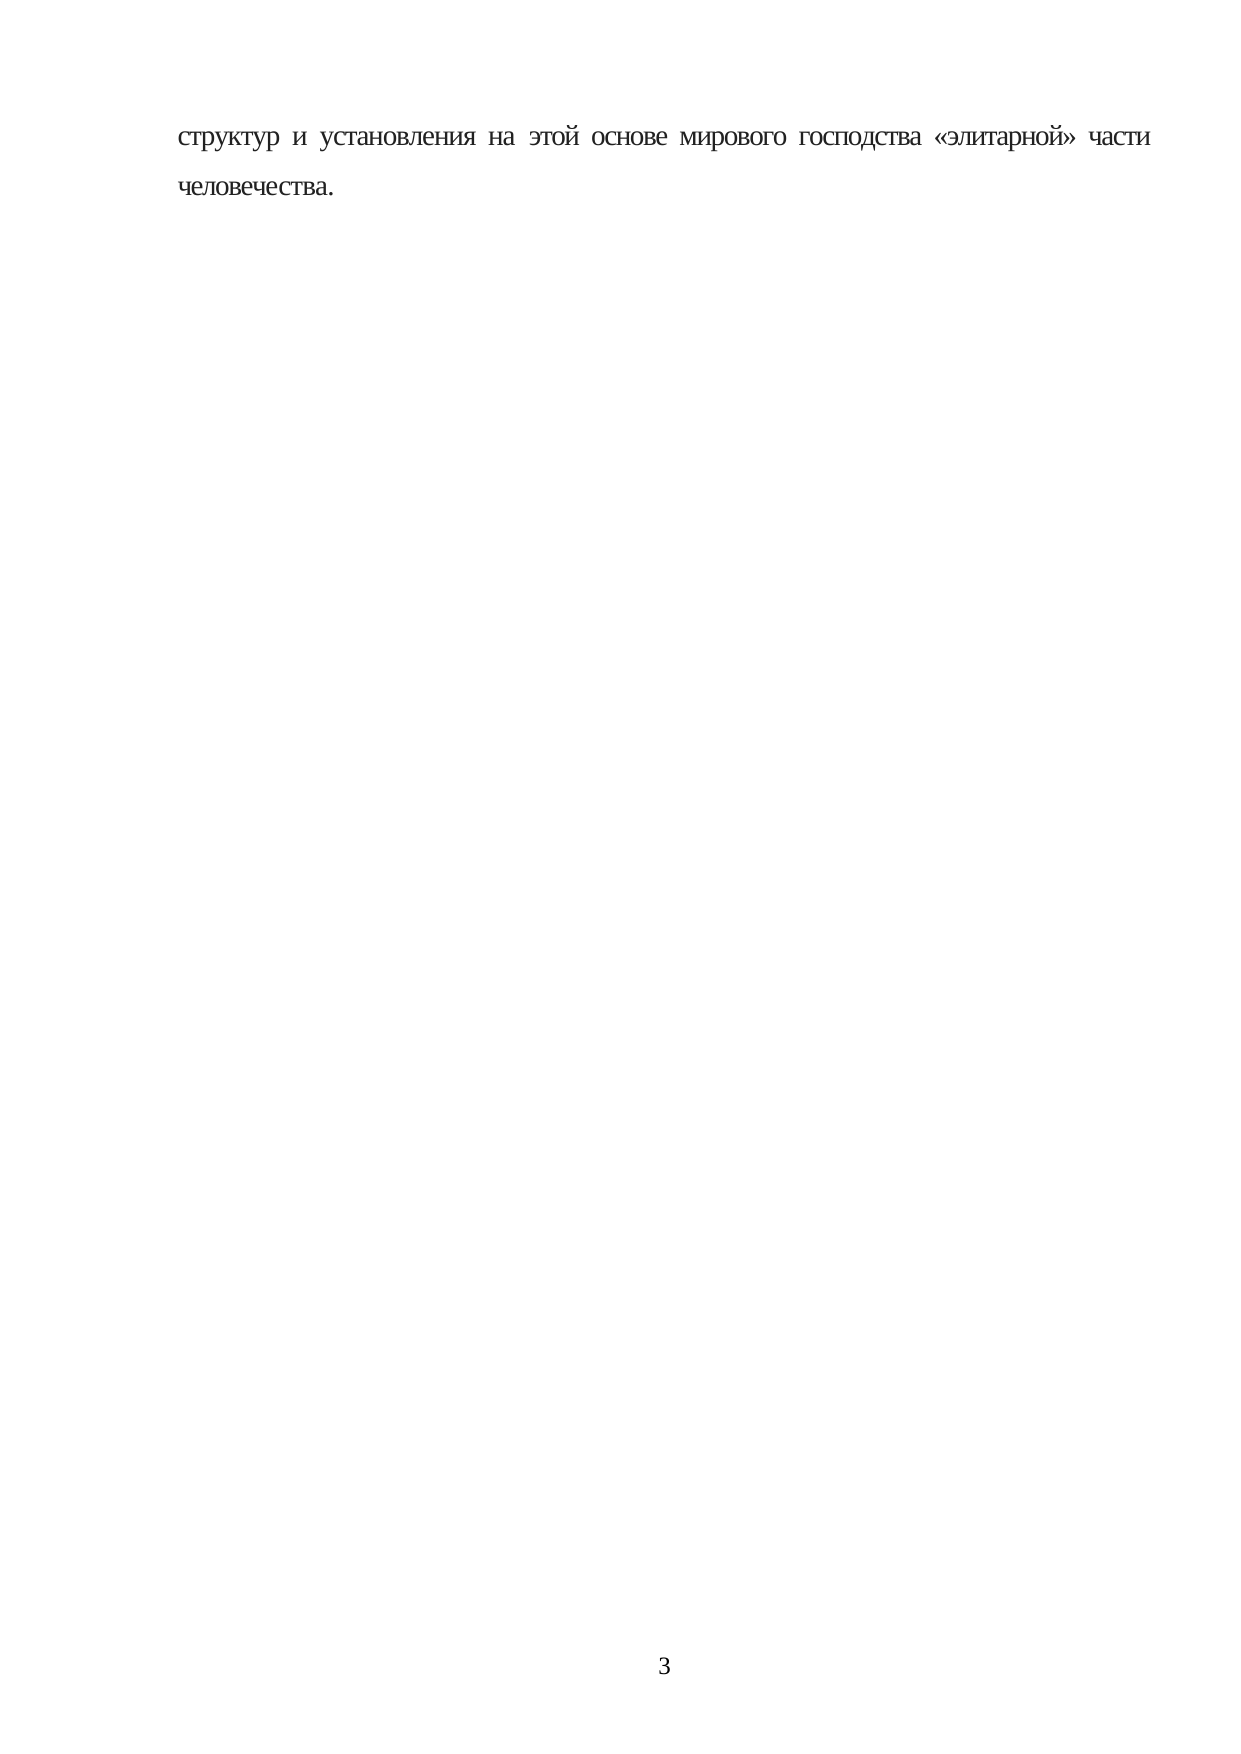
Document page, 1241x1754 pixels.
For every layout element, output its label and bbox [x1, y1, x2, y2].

text [177, 118, 1152, 202]
